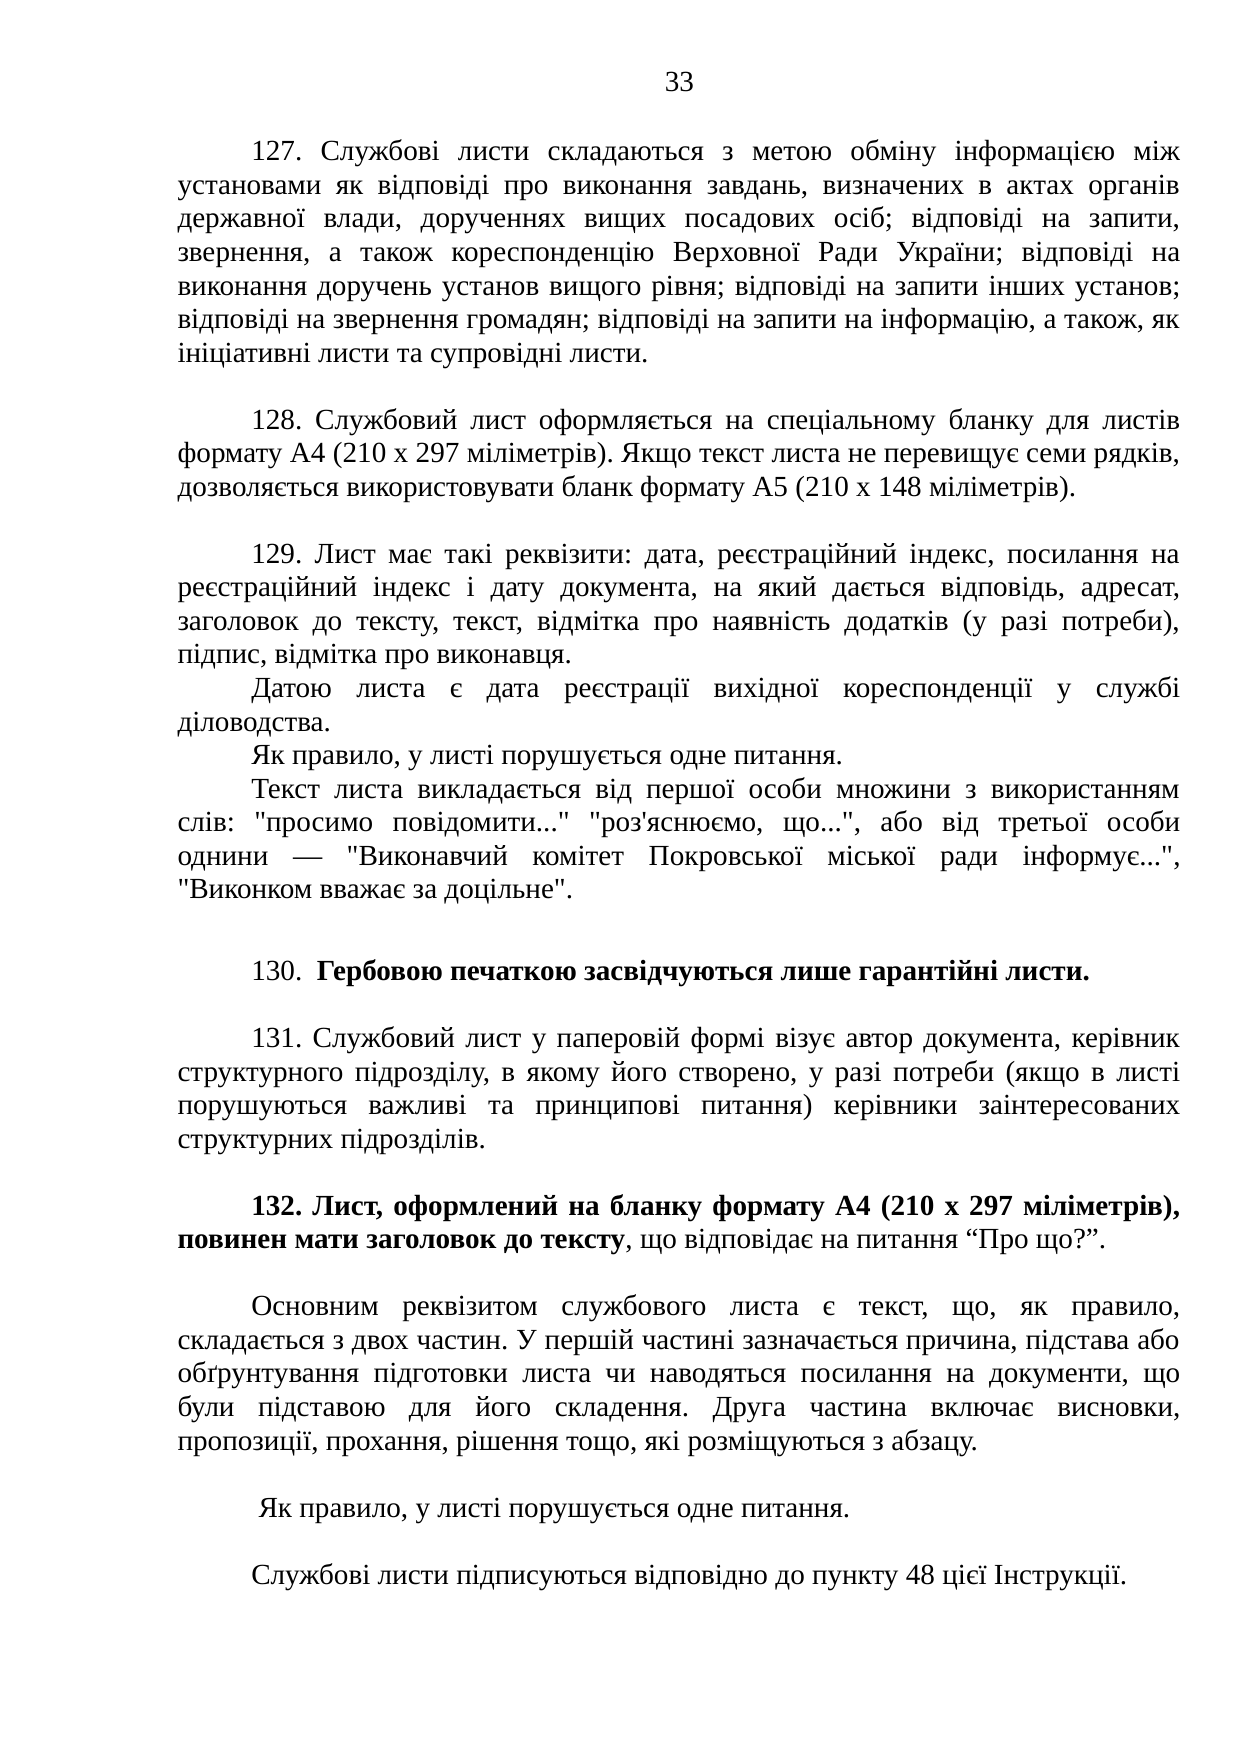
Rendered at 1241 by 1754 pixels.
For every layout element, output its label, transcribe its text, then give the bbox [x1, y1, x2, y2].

text Основним реквізитом службового листа є текст, що, як правило, складається з двох частин. У першій частині зазначається причина, підстава або обґрунтування підготовки листа чи наводяться посилання на документи, що були підставою для його складення. Друга частина включає висновки, пропозиції, прохання, рішення тощо, які розміщуються з абзацу. [177, 1288, 1181, 1456]
text Службові листи підписуються відповідно до пункту 48 цієї Інструкції. [177, 1557, 1181, 1590]
text Як правило, у листі порушується одне питання. [177, 1490, 1181, 1523]
text 132. Лист, оформлений на бланку формату А4 (210 х 297 міліметрів), повинен мати заголовок до тексту, що відповідає на питання “Про що?”. [177, 1188, 1181, 1255]
text Як правило, у листі порушується одне питання. [177, 737, 1181, 771]
text Датою листа є дата реєстрації вихідної кореспонденції у службі діловодства. [177, 670, 1181, 737]
text 130. Гербовою печаткою засвідчуються лише гарантійні листи. [177, 953, 1181, 987]
text 129. Лист має такі реквізити: дата, реєстраційний індекс, посилання на реєстраційний індекс і дату документа, на який дається відповідь, адресат, заголовок до тексту, текст, відмітка про наявність додатків (у разі потреби), підпис, відмітка про виконавця. [177, 536, 1181, 670]
text 128. Службовий лист оформляється на спеціальному бланку для листів формату А4 (210 х 297 міліметрів). Якщо текст листа не перевищує семи рядків, дозволяється використовувати бланк формату А5 (210 х 148 міліметрів). [177, 402, 1181, 502]
text 127. Службові листи складаються з метою обміну інформацією між установами як відповіді про виконання завдань, визначених в актах органів державної влади, дорученнях вищих посадових осіб; відповіді на запити, звернення, а також кореспонденцію Верховної Ради України; відповіді на виконання доручень установ вищого рівня; відповіді на запити інших установ; відповіді на звернення громадян; відповіді на запити на інформацію, а також, як ініціативні листи та супровідні листи. [177, 133, 1181, 368]
text 131. Службовий лист у паперовій формі візує автор документа, керівник структурного підрозділу, в якому його створено, у разі потреби (якщо в листі порушуються важливі та принципові питання) керівники заінтересованих структурних підрозділів. [177, 1020, 1181, 1154]
text Текст листа викладається від першої особи множини з використанням слів: "просимо повідомити..." "роз'яснюємо, що...", або від третьої особи однини — "Виконавчий комітет Покровської міської ради інформує...", "Виконком вважає за доцільне". [177, 771, 1181, 905]
